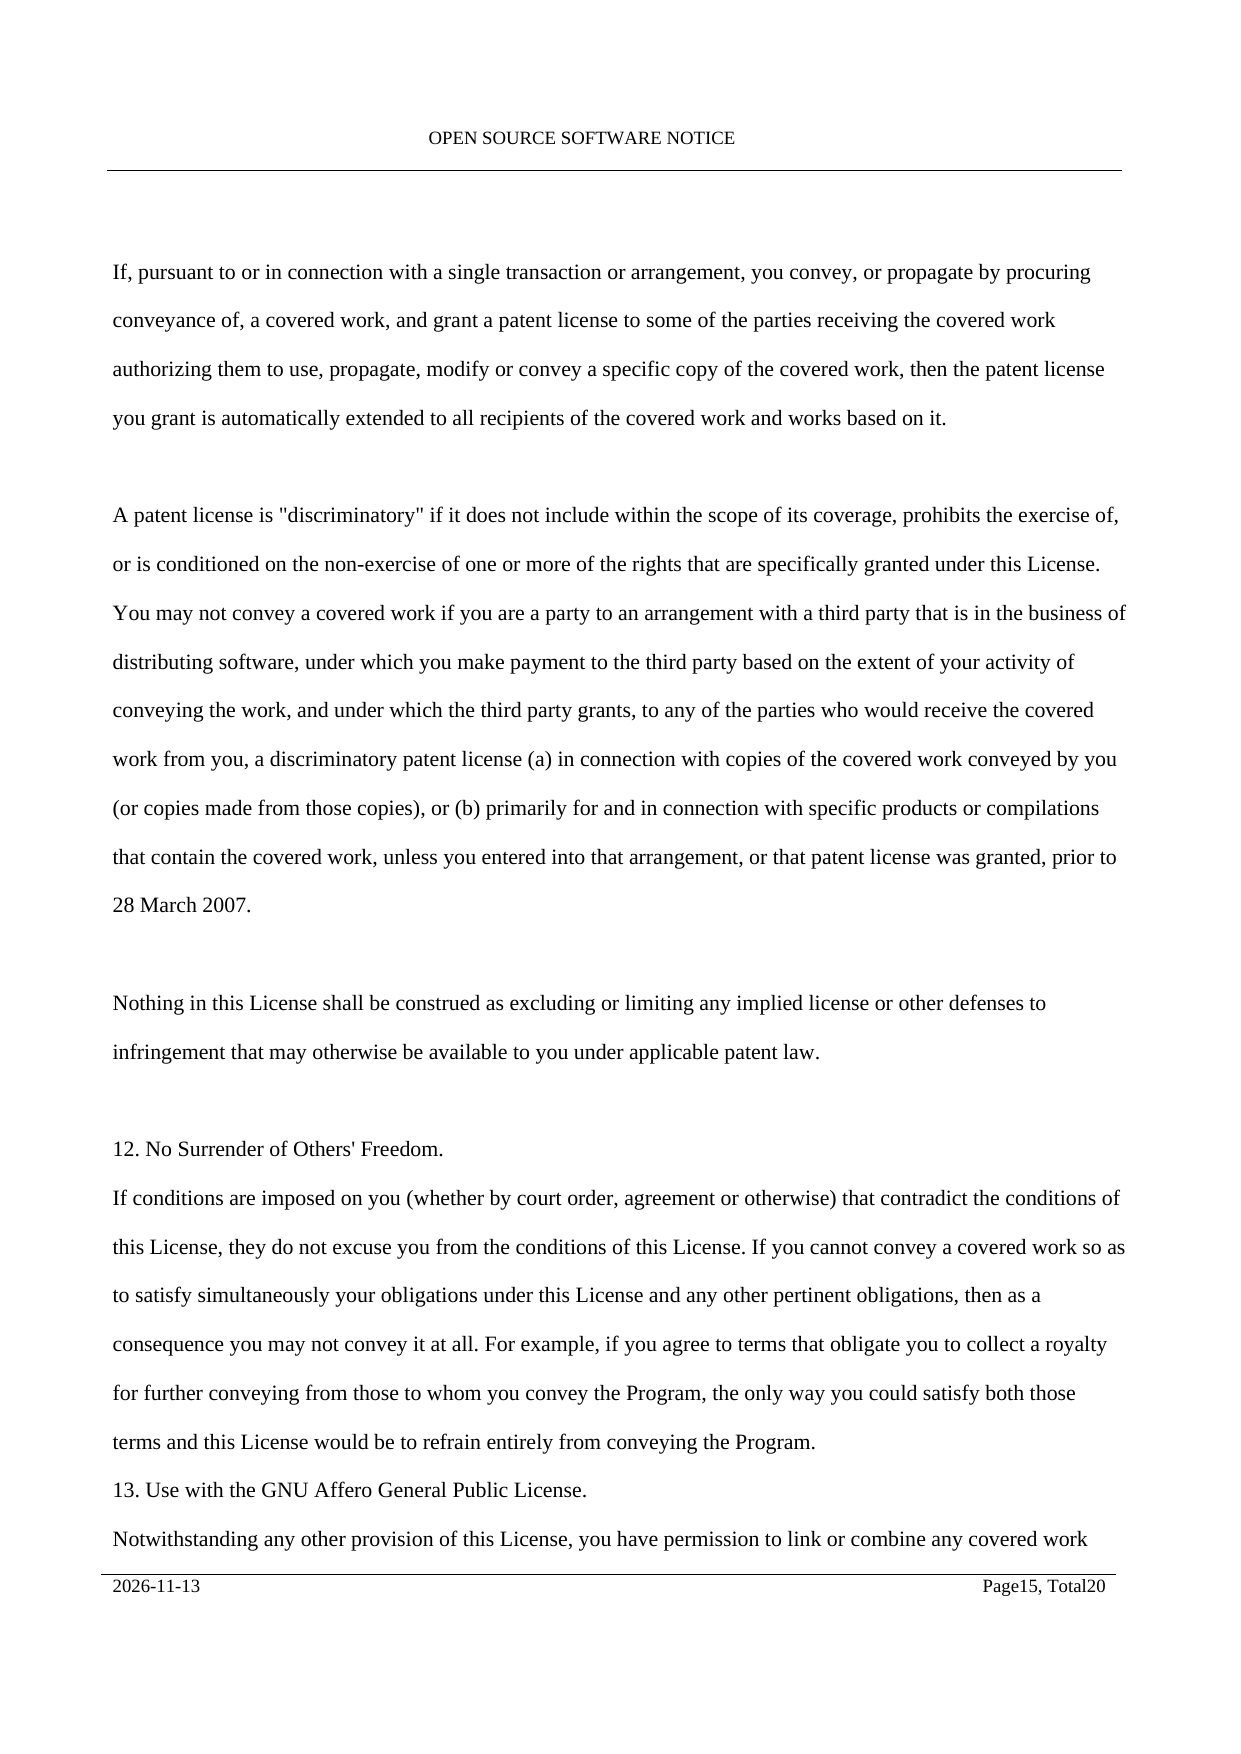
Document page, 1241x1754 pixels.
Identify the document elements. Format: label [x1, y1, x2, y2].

text [112, 206, 1128, 1555]
